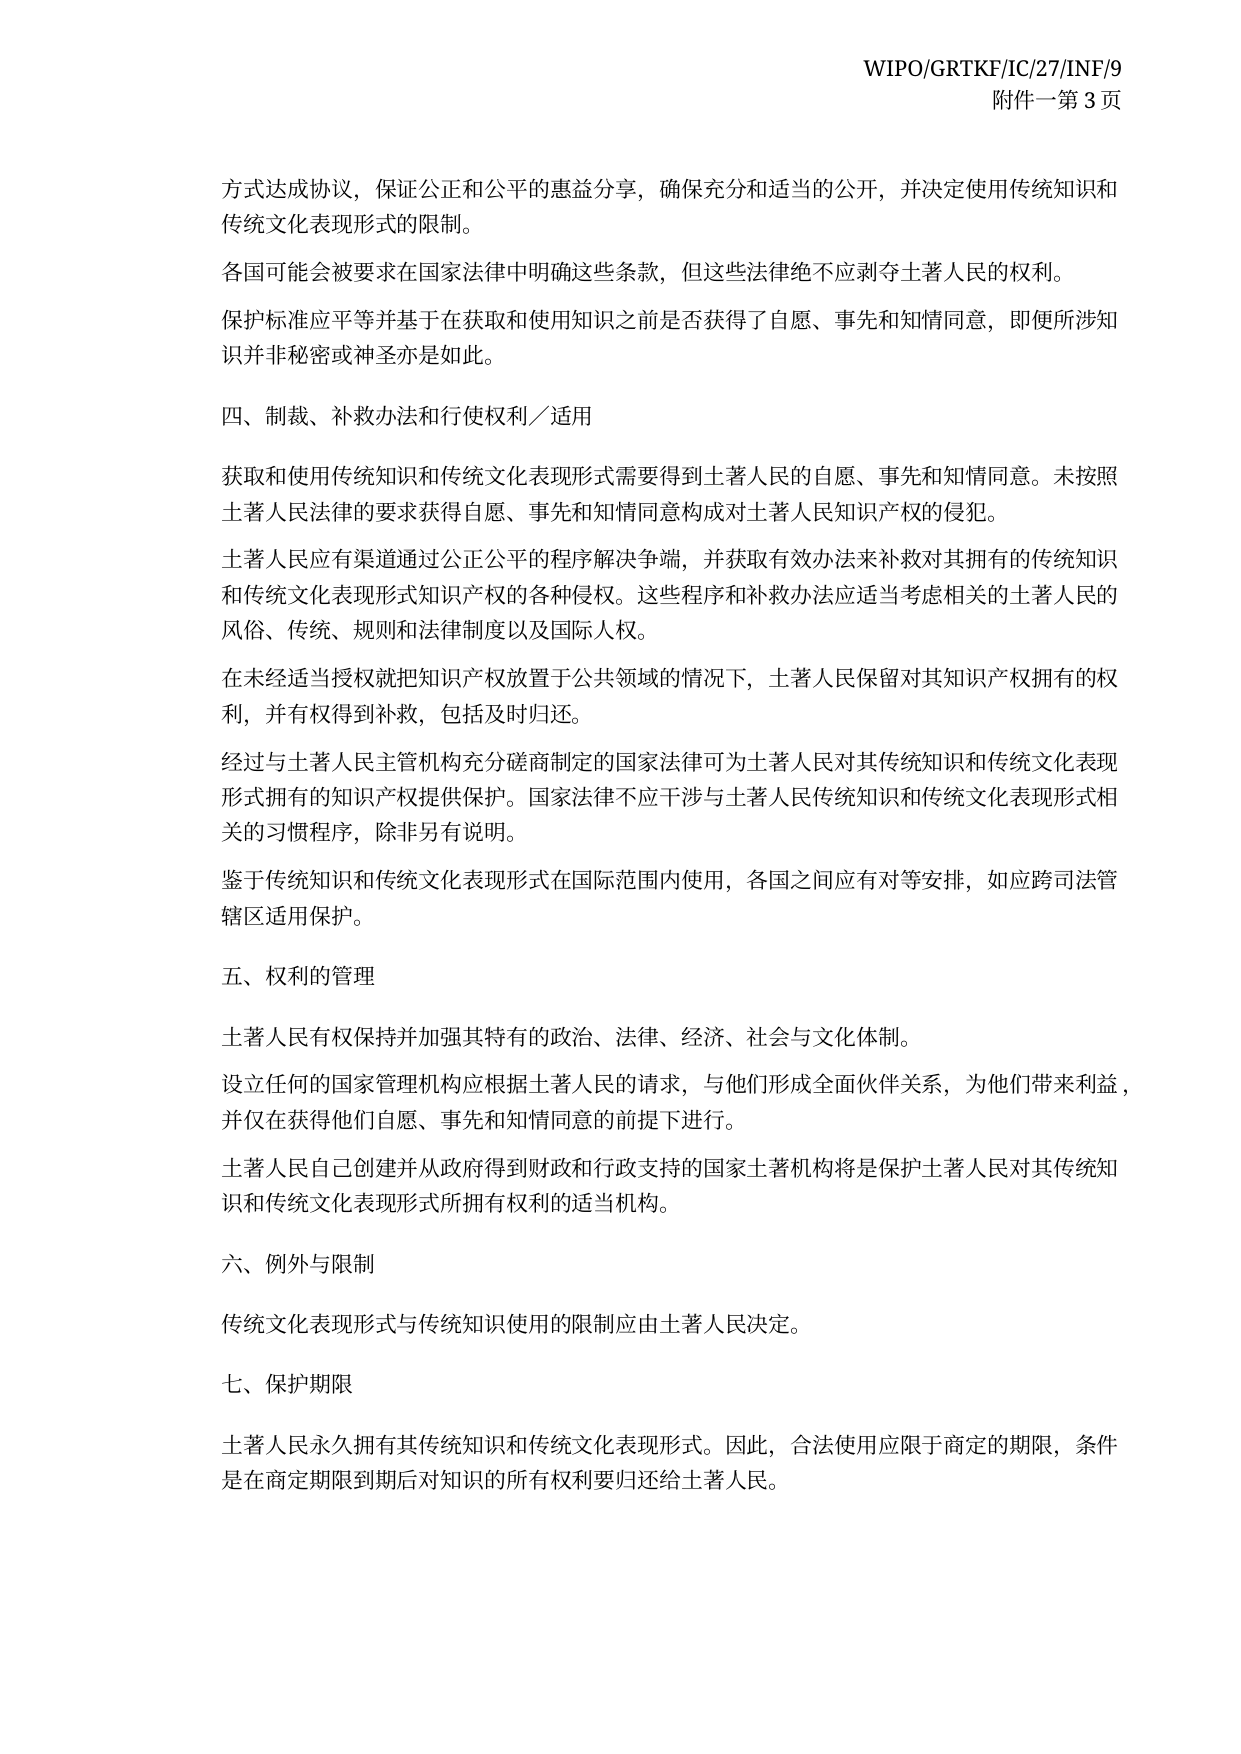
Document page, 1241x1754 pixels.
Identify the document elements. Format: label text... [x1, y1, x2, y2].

text 土著人民永久拥有其传统知识和传统文化表现形式。因此，合法使用应限于商定的期限，条件是在商定期限到期后对知识的所有权利要归还给土著人民。 [222, 1424, 1122, 1495]
text 土著人民自己创建并从政府得到财政和行政支持的国家土著机构将是保护土著人民对其传统知识和传统文化表现形式所拥有权利的适当机构。 [222, 1147, 1122, 1218]
text 各国可能会被要求在国家法律中明确这些条款，但这些法律绝不应剥夺土著人民的权利。 [222, 251, 1122, 287]
text 土著人民有权保持并加强其特有的政治、法律、经济、社会与文化体制。 [222, 1016, 1122, 1051]
text 获取和使用传统知识和传统文化表现形式需要得到土著人民的自愿、事先和知情同意。未按照土著人民法律的要求获得自愿、事先和知情同意构成对土著人民知识产权的侵犯。 [222, 455, 1122, 526]
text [222, 168, 1122, 239]
text 保护标准应平等并基于在获取和使用知识之前是否获得了自愿、事先和知情同意，即便所涉知识并非秘密或神圣亦是如此。 [222, 299, 1122, 370]
text 六、例外与限制 [222, 1243, 1122, 1278]
text 鉴于传统知识和传统文化表现形式在国际范围内使用，各国之间应有对等安排，如应跨司法管辖区适用保护。 [222, 859, 1122, 930]
text 传统文化表现形式与传统知识使用的限制应由土著人民决定。 [222, 1303, 1122, 1339]
text 设立任何的国家管理机构应根据土著人民的请求，与他们形成全面伙伴关系，为他们带来利益，并仅在获得他们自愿、事先和知情同意的前提下进行。 [222, 1064, 1122, 1134]
text 土著人民应有渠道通过公正公平的程序解决争端，并获取有效办法来补救对其拥有的传统知识和传统文化表现形式知识产权的各种侵权。这些程序和补救办法应适当考虑相关的土著人民的风俗、传统、规则和法律制度以及国际人权。 [222, 539, 1122, 645]
text 四、制裁、补救办法和行使权利／适用 [222, 395, 1122, 430]
text 五、权利的管理 [222, 955, 1122, 991]
text 在未经适当授权就把知识产权放置于公共领域的情况下，土著人民保留对其知识产权拥有的权利，并有权得到补救，包括及时归还。 [222, 657, 1122, 728]
text 七、保护期限 [222, 1364, 1122, 1399]
text 经过与土著人民主管机构充分磋商制定的国家法律可为土著人民对其传统知识和传统文化表现形式拥有的知识产权提供保护。国家法律不应干涉与土著人民传统知识和传统文化表现形式相关的习惯程序，除非另有说明。 [222, 741, 1122, 847]
